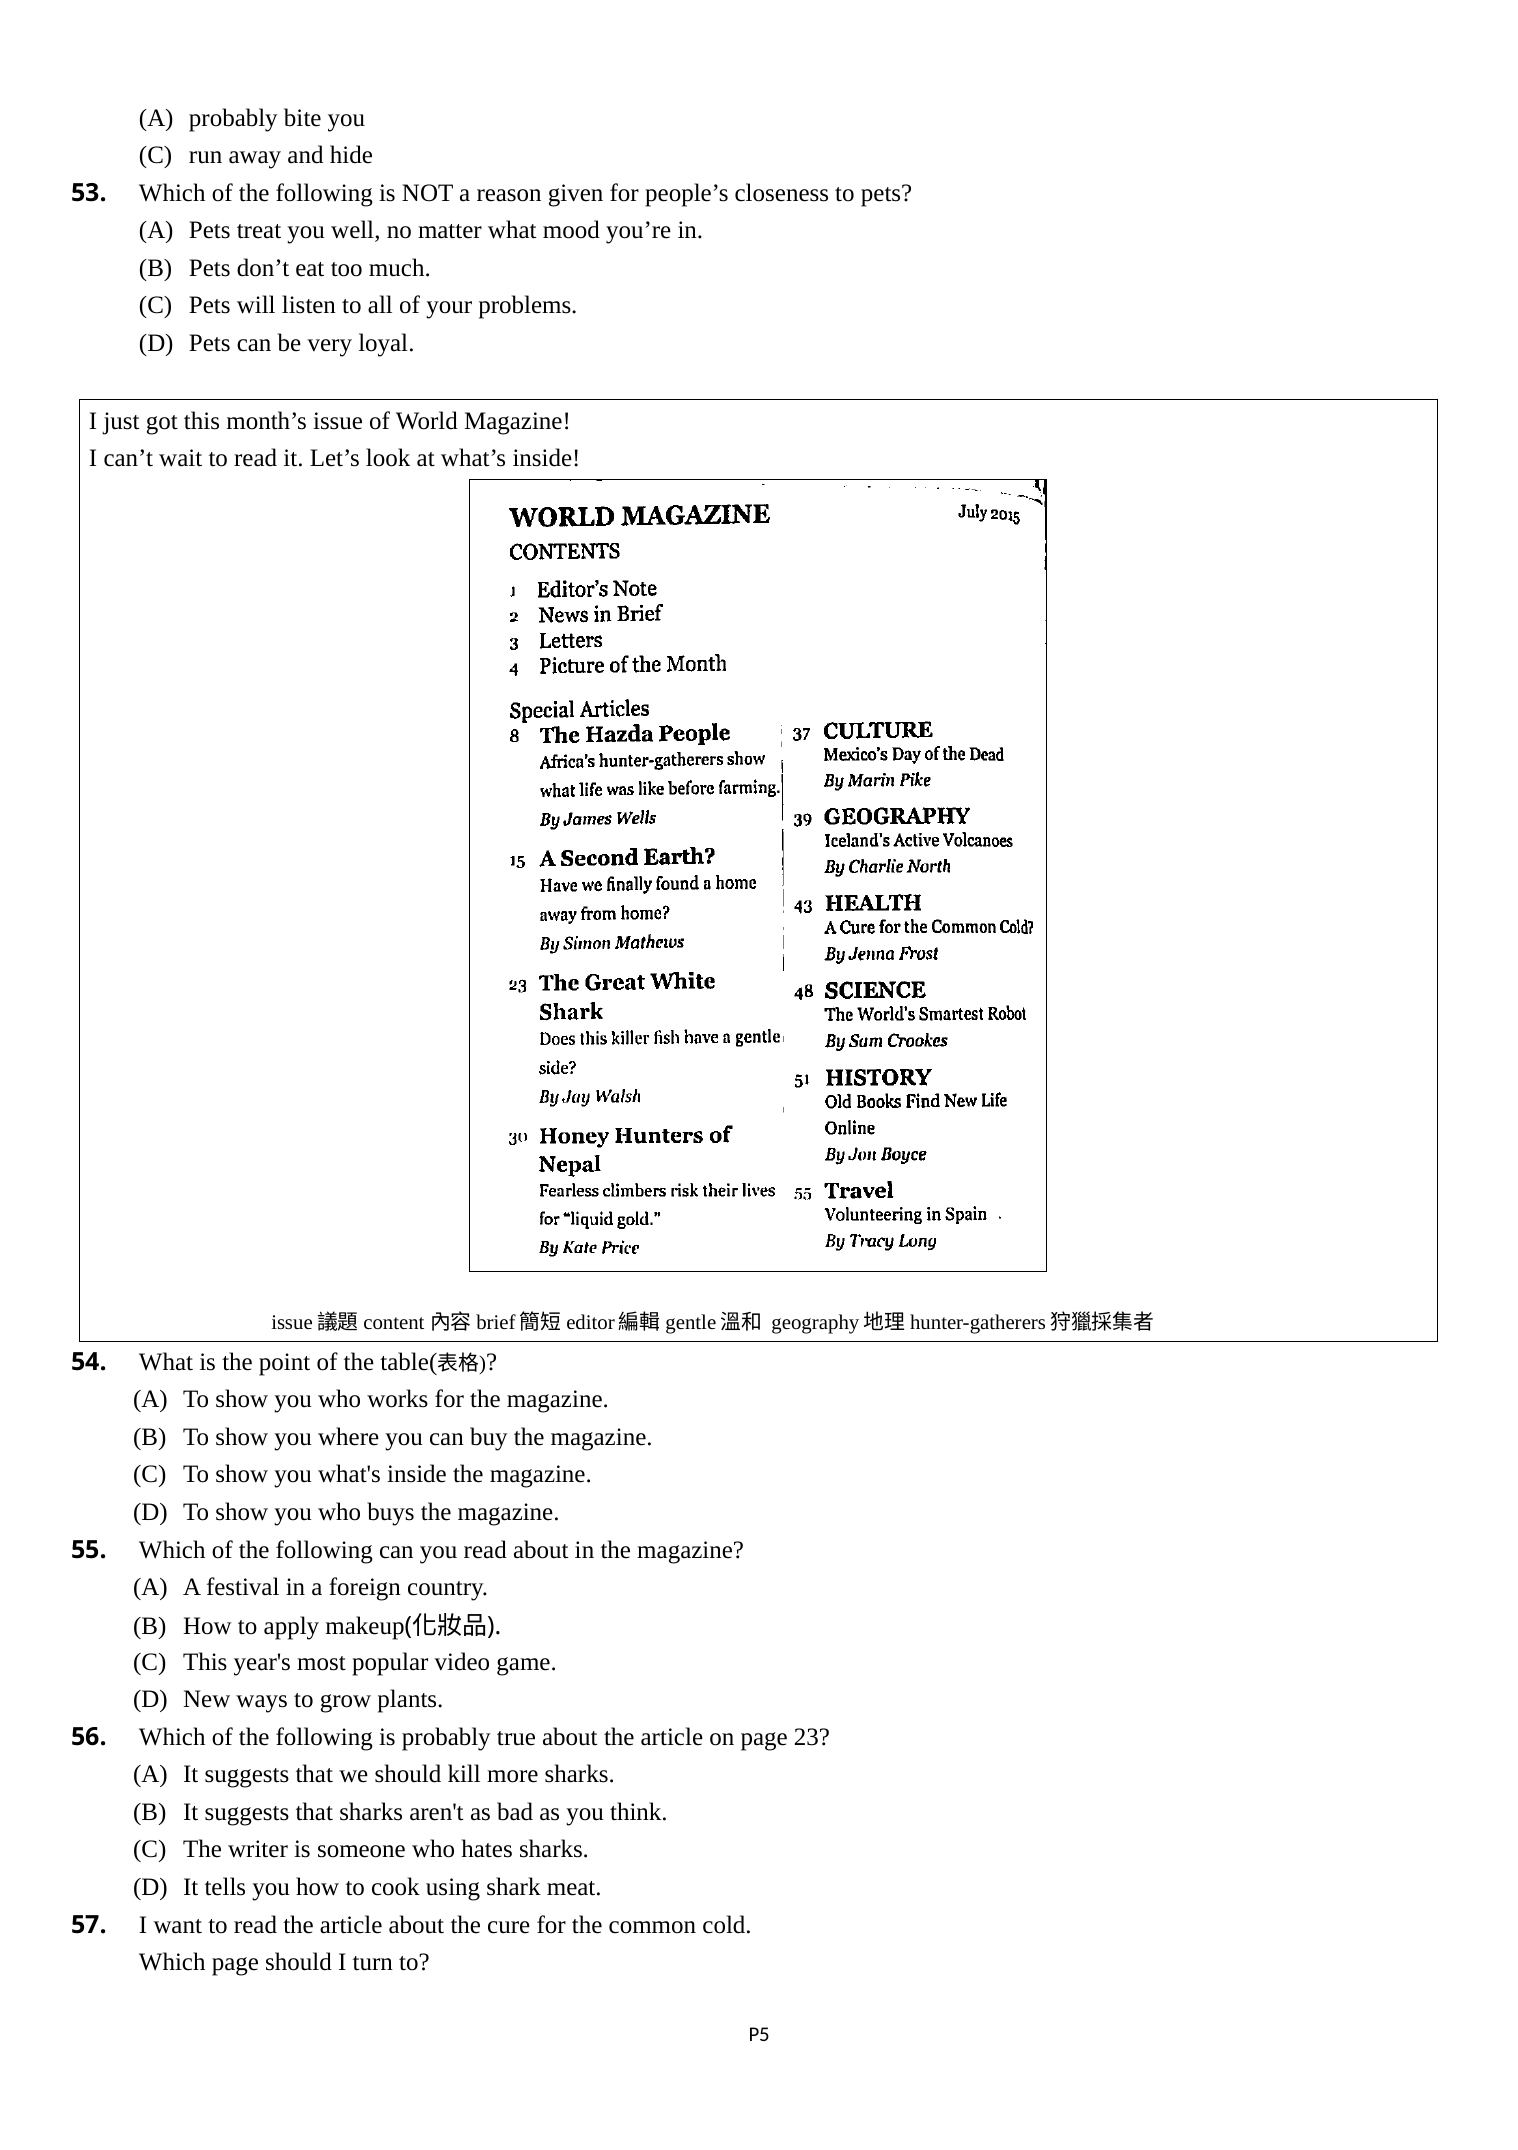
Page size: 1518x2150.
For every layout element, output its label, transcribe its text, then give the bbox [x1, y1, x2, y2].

list ﻿﻿﻿It suggests that we should kill more sharks. [133, 1755, 1429, 1792]
list Pets treat you well, no matter what mood you’re in. [139, 211, 1429, 248]
list ﻿﻿﻿The writer is someone who hates sharks. [133, 1830, 1429, 1867]
list Which of the following can you read about in the magazine? [89, 1530, 1429, 1567]
list To show you who buys the magazine. [133, 1492, 1429, 1530]
list ﻿﻿﻿How to apply makeup(化妝品). [133, 1605, 1429, 1642]
text I can’t wait to read it. Let’s look at what’s inside! [89, 439, 1429, 477]
list run away and hide [139, 136, 1429, 173]
list ﻿﻿﻿This year's most popular video game. [133, 1642, 1429, 1680]
list ﻿﻿﻿It suggests that sharks aren't as bad as you think. [133, 1792, 1429, 1830]
list To show you who works for the magazine. [133, 1380, 1429, 1417]
list ﻿﻿﻿A festival in a foreign country. [133, 1567, 1429, 1605]
text I just got this month’s issue of World Magazine! [80, 400, 1437, 439]
text issue議題 content 內容 brief簡短 editor編輯 gentle溫和 geography地理 hunter-gatherers狩獵採集者 [80, 1298, 1437, 1341]
list ﻿﻿﻿New ways to grow plants. [133, 1680, 1429, 1717]
list probably bite you [139, 98, 1429, 136]
list Pets can be very loyal. [139, 323, 1429, 361]
list What is the point of the table(表格)? [89, 1342, 1429, 1380]
list Which of the following is NOT a reason given for people’s closeness to pets? [89, 173, 1429, 211]
list Pets don’t eat too much. [139, 248, 1429, 286]
list Which of the following is probably true about the article on page 23? [89, 1717, 1429, 1755]
list ﻿﻿﻿To show you what's inside the magazine. [133, 1455, 1429, 1492]
text Which page should I turn to? [119, 1942, 1429, 1980]
list ﻿﻿﻿It tells you how to cook using shark meat. [133, 1867, 1429, 1905]
list I want to read the article about the cure for the common cold. [89, 1905, 1429, 1942]
list ﻿﻿﻿To show you where you can buy the magazine. [133, 1417, 1429, 1455]
list Pets will listen to all of your problems. [139, 286, 1429, 323]
